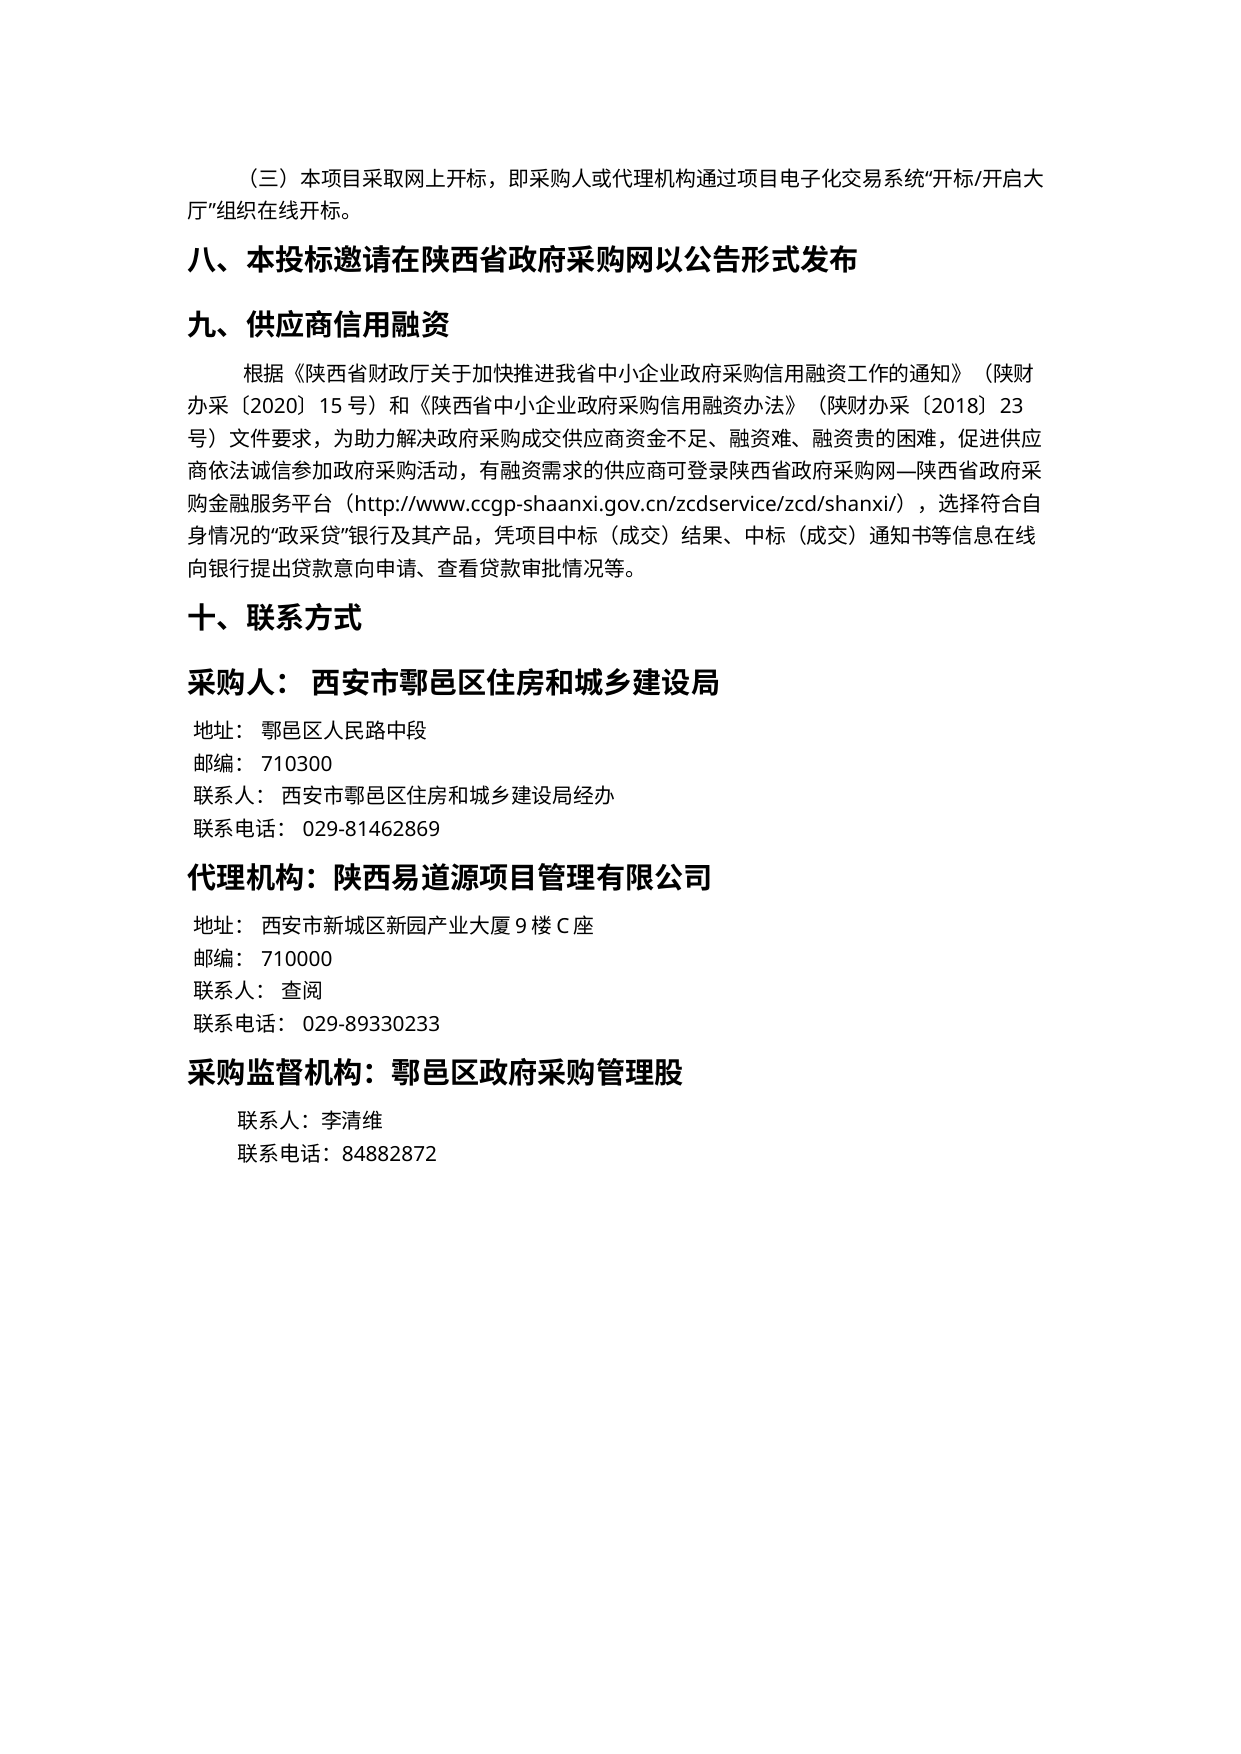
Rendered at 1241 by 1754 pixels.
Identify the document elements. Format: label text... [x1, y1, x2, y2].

text （三）本项目采取网上开标，即采购人或代理机构通过项目电子化交易系统“开标/开启大厅”组织在线开标。 [187, 162, 1053, 227]
text 联系人： 查阅 [187, 974, 1053, 1007]
text 联系电话：84882872 [187, 1137, 1053, 1169]
text 采购人： 西安市鄠邑区住房和城乡建设局 [187, 649, 1053, 714]
text 九、供应商信用融资 [187, 292, 1053, 357]
text 地址： 鄠邑区人民路中段 [187, 714, 1053, 747]
text 根据《陕西省财政厅关于加快推进我省中小企业政府采购信用融资工作的通知》（陕财办采〔2020〕15 号）和《陕西省中小企业政府采购信用融资办法》（陕财办采〔2018〕23 号）文件要求，为助力解决政府采购成交供应商资金不足、融资难、融资贵的困难，促进供应商依法诚信参加政府采购活动，有融资需求的供应商可登录陕西省政府采购网—陕西省政府采购金融服务平台（http://www.ccgp-shaanxi.gov.cn/zcdservice/zcd/shanxi/），选择符合自身情况的“政采贷”银行及其产品，凭项目中标（成交）结果、中标（成交）通知书等信息在线向银行提出贷款意向申请、查看贷款审批情况等。 [187, 357, 1053, 584]
text 代理机构：陕西易道源项目管理有限公司 [187, 844, 1053, 909]
text 联系电话： 029-81462869 [187, 812, 1053, 844]
text 地址： 西安市新城区新园产业大厦9楼C座 [187, 909, 1053, 942]
text 十、联系方式 [187, 584, 1053, 649]
text 八、本投标邀请在陕西省政府采购网以公告形式发布 [187, 227, 1053, 292]
text 邮编： 710000 [187, 942, 1053, 974]
text 联系人：李清维 [187, 1104, 1053, 1137]
text 邮编： 710300 [187, 747, 1053, 779]
text 联系电话： 029-89330233 [187, 1007, 1053, 1039]
text 采购监督机构：鄠邑区政府采购管理股 [187, 1039, 1053, 1104]
text 联系人： 西安市鄠邑区住房和城乡建设局经办 [187, 779, 1053, 812]
